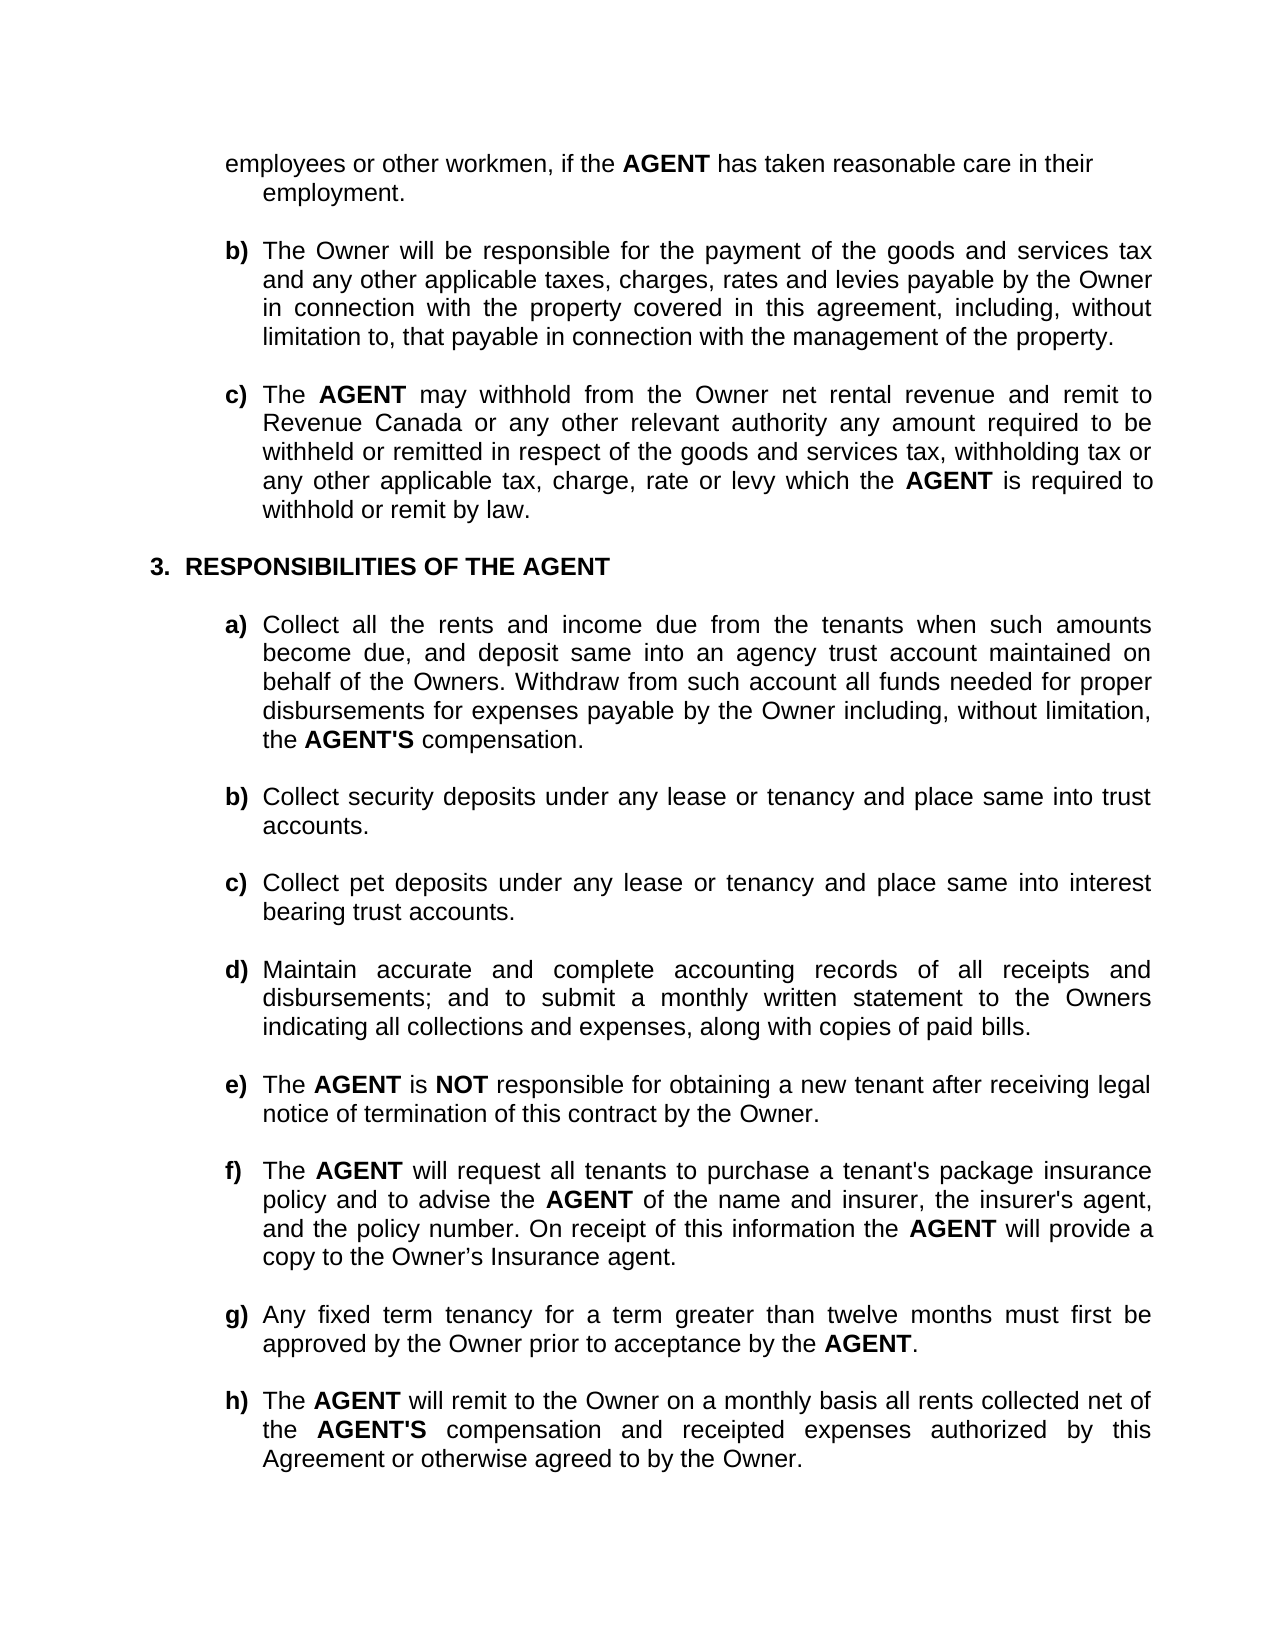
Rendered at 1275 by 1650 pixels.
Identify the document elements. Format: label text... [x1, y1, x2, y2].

text employees or other workmen, if the AGENT has taken reasonable care in their employment. [225, 149, 1154, 207]
list The AGENT is NOT responsible for obtaining a new tenant after receiving legal notice of termination of this contract by the Owner. [225, 1070, 1153, 1127]
list The Owner will be responsible for the payment of the goods and services tax and any other applicable taxes, charges, rates and levies payable by the Owner in connection with the property covered in this agreement, including, without limitation to, that payable in connection with the management of the property. [225, 236, 1154, 351]
subtitle RESPONSIBILITIES OF THE AGENT [150, 552, 1164, 581]
list Collect pet deposits under any lease or tenancy and place same into interest bearing trust accounts. [225, 868, 1153, 926]
list The AGENT will request all tenants to purchase a tenant's package insurance policy and to advise the AGENT of the name and insurer, the insurer's agent, and the policy number. On receipt of this information the AGENT will provide a copy to the Owner’s Insurance agent. [225, 1156, 1153, 1271]
list The AGENT may withhold from the Owner net rental revenue and remit to Revenue Canada or any other relevant authority any amount required to be withheld or remitted in respect of the goods and services tax, withholding tax or any other applicable tax, charge, rate or levy which the AGENT is required to withhold or remit by law. [225, 379, 1154, 523]
list Collect all the rents and income due from the tenants when such amounts become due, and deposit same into an agency trust account maintained on behalf of the Owners. Withdraw from such account all funds needed for proper disbursements for expenses payable by the Owner including, without limitation, the AGENT'S compensation. [225, 610, 1153, 753]
list Collect security deposits under any lease or tenancy and place same into trust accounts. [225, 782, 1153, 840]
list The AGENT will remit to the Owner on a monthly basis all rents collected net of the AGENT'S compensation and receipted expenses authorized by this Agreement or otherwise agreed to by the Owner. [225, 1386, 1153, 1472]
list Any fixed term tenancy for a term greater than twelve months must first be approved by the Owner prior to acceptance by the AGENT. [225, 1300, 1154, 1357]
list Maintain accurate and complete accounting records of all receipts and disbursements; and to submit a monthly written statement to the Owners indicating all collections and expenses, along with copies of paid bills. [225, 955, 1153, 1041]
